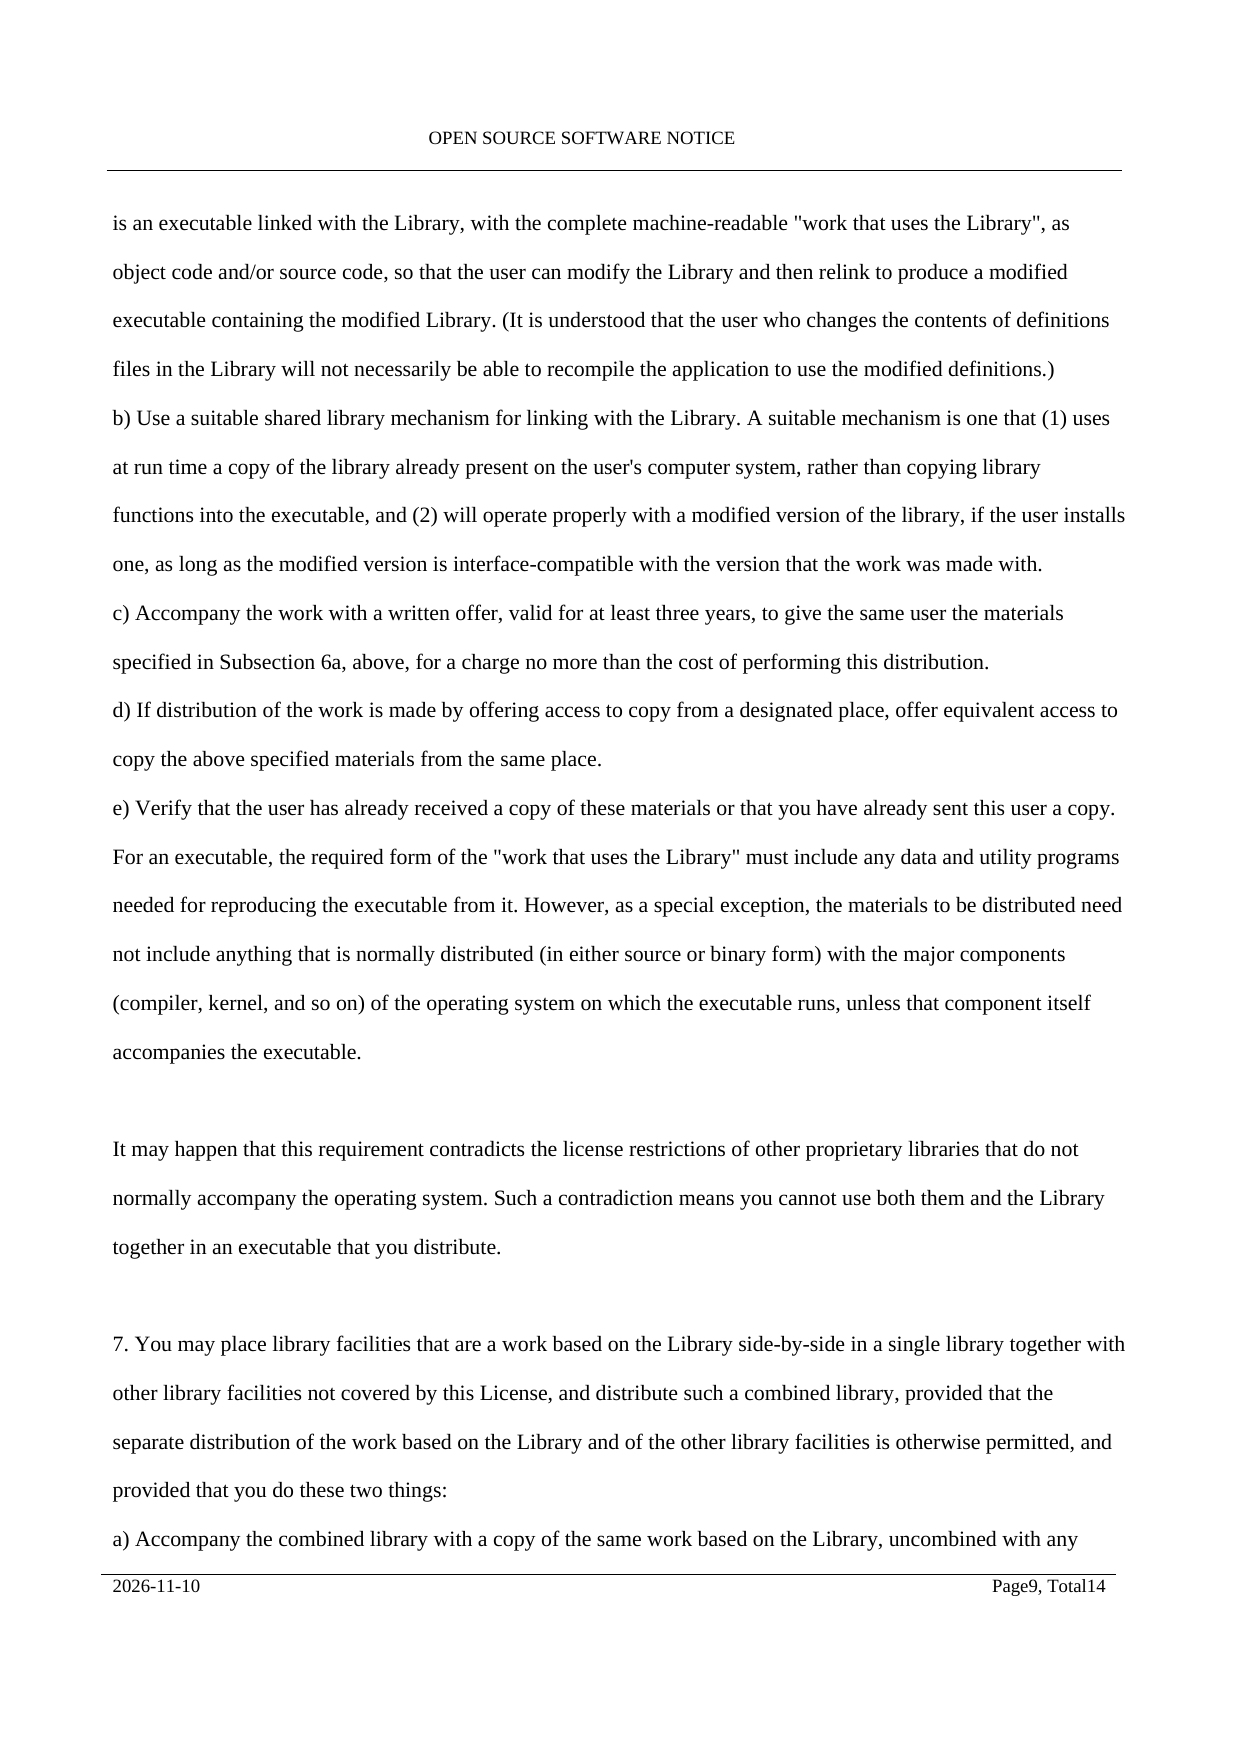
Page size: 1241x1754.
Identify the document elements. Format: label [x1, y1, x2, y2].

text [112, 206, 1128, 1555]
